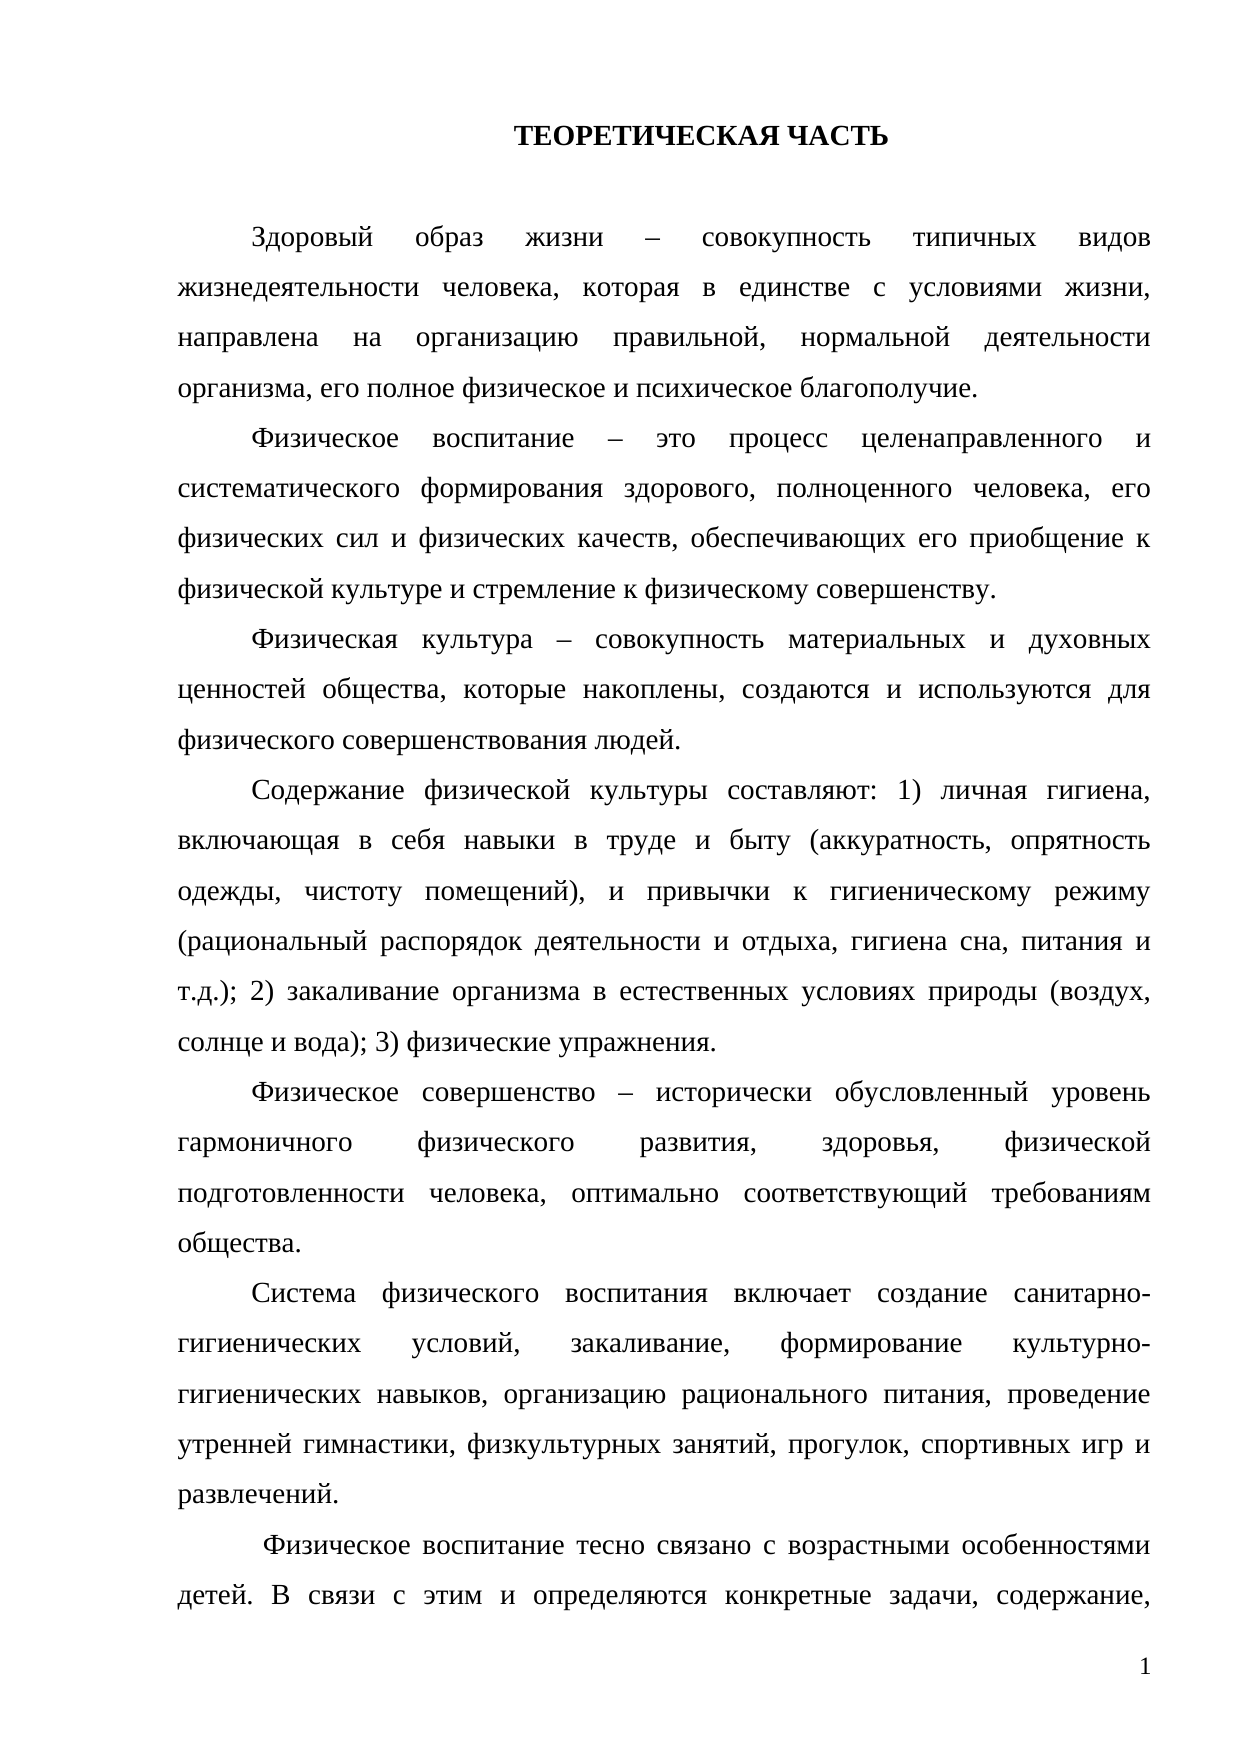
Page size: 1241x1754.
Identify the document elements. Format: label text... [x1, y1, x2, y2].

text Физическая культура – совокупность материальных и духовных ценностей общества, которые накоплены, создаются и используются для физического совершенствования людей. [177, 621, 1152, 755]
text ТЕОРЕТИЧЕСКАЯ ЧАСТЬ [177, 118, 1152, 152]
text Физическое воспитание – это процесс целенаправленного и систематического формирования здорового, полноценного человека, его физических сил и физических качеств, обеспечивающих его приобщение к физической культуре и стремление к физическому совершенству. [177, 420, 1152, 604]
text Здоровый образ жизни – совокупность типичных видов жизнедеятельности человека, которая в единстве с условиями жизни, направлена на организацию правильной, нормальной деятельности организма, его полное физическое и психическое благополучие. [177, 219, 1152, 403]
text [177, 1527, 1152, 1611]
text Содержание физической культуры составляют: 1) личная гигиена, включающая в себя навыки в труде и быту (аккуратность, опрятность одежды, чистоту помещений), и привычки к гигиеническому режиму (рациональный распорядок деятельности и отдыха, гигиена сна, питания и т.д.); 2) закаливание организма в естественных условиях природы (воздух, солнце и вода); 3) физические упражнения. [177, 772, 1152, 1057]
text Система физического воспитания включает создание санитарно-гигиенических условий, закаливание, формирование культурно-гигиенических навыков, организацию рационального питания, проведение утренней гимнастики, физкультурных занятий, прогулок, спортивных игр и развлечений. [177, 1275, 1152, 1510]
text Физическое совершенство – исторически обусловленный уровень гармоничного физического развития, здоровья, физической подготовленности человека, оптимально соответствующий требованиям общества. [177, 1074, 1152, 1258]
